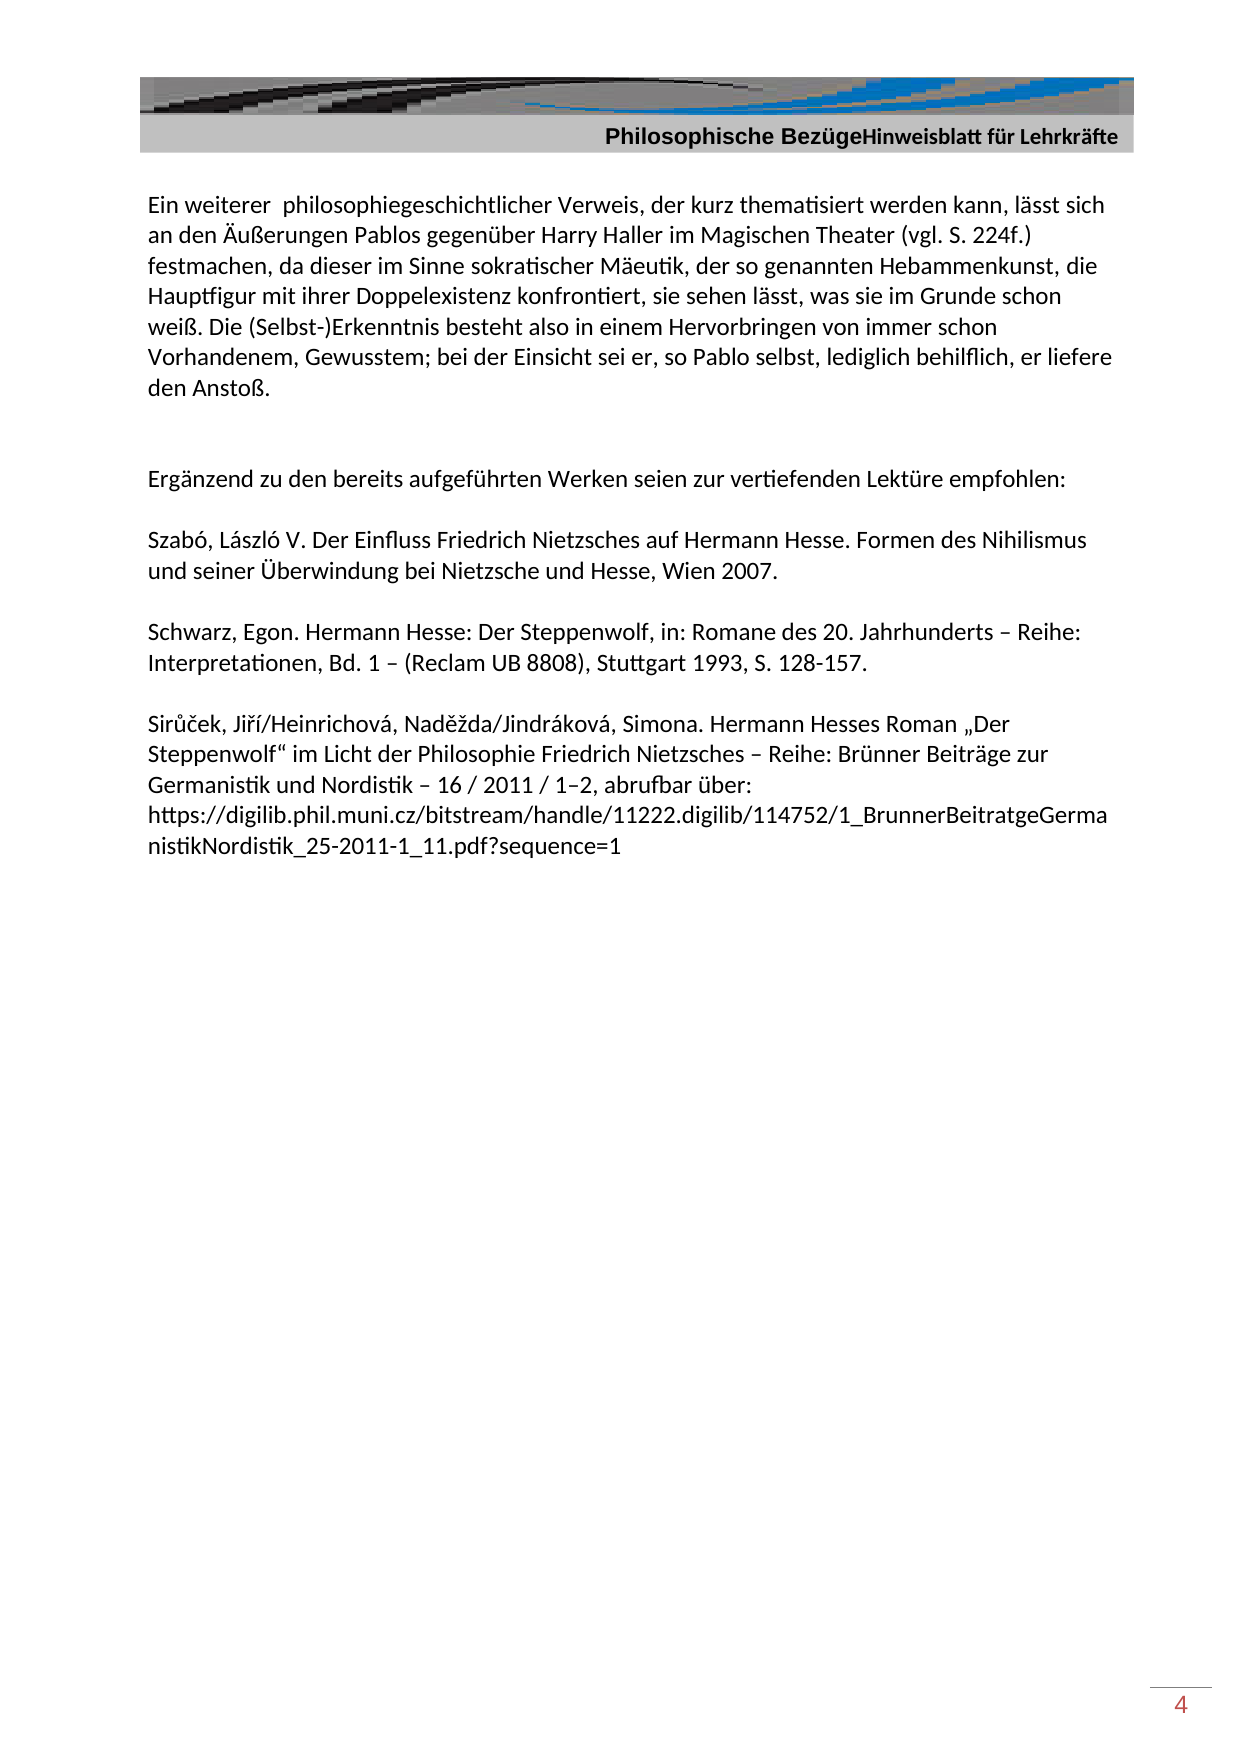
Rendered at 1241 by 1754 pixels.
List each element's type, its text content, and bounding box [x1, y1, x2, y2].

text Szabó, László V. Der Einfluss Friedrich Nietzsches auf Hermann Hesse. Formen des Nihilismus und seiner Überwindung bei Nietzsche und Hesse, Wien 2007. [148, 524, 1122, 586]
text Sirůček, Jiří/Heinrichová, Naděžda/Jindráková, Simona. Hermann Hesses Roman „Der Steppenwolf“ im Licht der Philosophie Friedrich Nietzsches – Reihe: Brünner Beiträge zur Germanistik und Nordistik – 16 / 2011 / 1–2, abrufbar über: https://digilib.phil.muni.cz/bitstream/handle/11222.digilib/114752/1_BrunnerBeitratgeGermanistikNordistik_25-2011-1_11.pdf?sequence=1 [148, 708, 1122, 860]
text Schwarz, Egon. Hermann Hesse: Der Steppenwolf, in: Romane des 20. Jahrhunderts – Reihe: Interpretationen, Bd. 1 – (Reclam UB 8808), Stuttgart 1993, S. 128-157. [148, 616, 1122, 677]
text Ein weiterer philosophiegeschichtlicher Verweis, der kurz thematisiert werden kann, lässt sich an den Äußerungen Pablos gegenüber Harry Haller im Magischen Theater (vgl. S. 224f.) festmachen, da dieser im Sinne sokratischer Mäeutik, der so genannten Hebammenkunst, die Hauptfigur mit ihrer Doppelexistenz konfrontiert, sie sehen lässt, was sie im Grunde schon weiß. Die (Selbst-)Erkenntnis besteht also in einem Hervorbringen von immer schon Vorhandenem, Gewusstem; bei der Einsicht sei er, so Pablo selbst, lediglich behilflich, er liefere den Anstoß. [148, 189, 1122, 402]
text Ergänzend zu den bereits aufgeführten Werken seien zur vertiefenden Lektüre empfohlen: [148, 463, 1122, 494]
picture [140, 77, 1134, 115]
